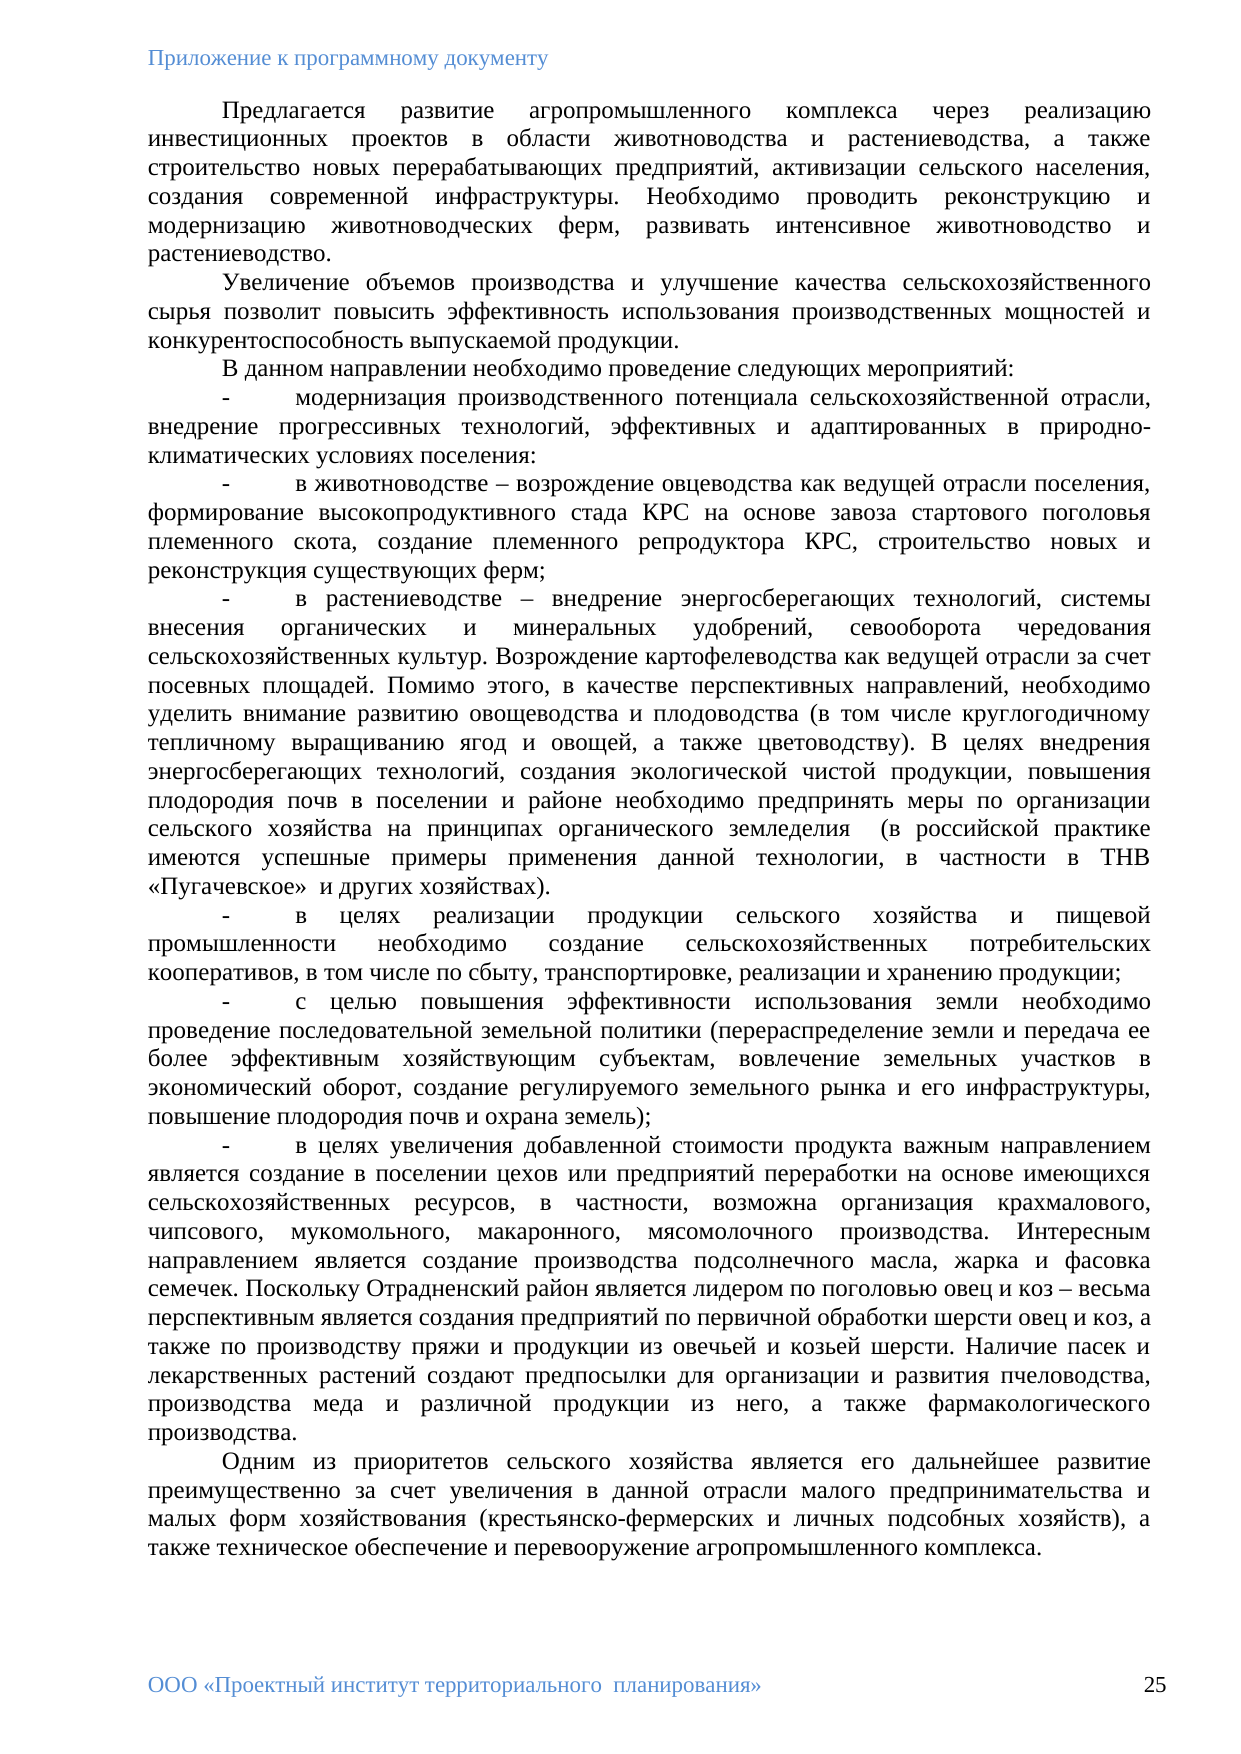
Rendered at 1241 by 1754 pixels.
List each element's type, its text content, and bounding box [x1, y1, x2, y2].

subtitle Одним из приоритетов сельского хозяйства является его дальнейшее развитие преимущественно за счет увеличения в данной отрасли малого предпринимательства и малых форм хозяйствования (крестьянско-фермерских и личных подсобных хозяйств), а также техническое обеспечение и перевооружение агропромышленного комплекса. [148, 1446, 1152, 1561]
subtitle - в целях реализации продукции сельского хозяйства и пищевой промышленности необходимо создание сельскохозяйственных потребительских кооперативов, в том числе по сбыту, транспортировке, реализации и хранению продукции; [148, 900, 1152, 986]
subtitle В данном направлении необходимо проведение следующих мероприятий: [148, 353, 1152, 382]
subtitle Увеличение объемов производства и улучшение качества сельскохозяйственного сырья позволит повысить эффективность использования производственных мощностей и конкурентоспособность выпускаемой продукции. [148, 267, 1152, 353]
subtitle Предлагается развитие агропромышленного комплекса через реализацию инвестиционных проектов в области животноводства и растениеводства, а также строительство новых перерабатывающих предприятий, активизации сельского населения, создания современной инфраструктуры. Необходимо проводить реконструкцию и модернизацию животноводческих ферм, развивать интенсивное животноводство и растениеводство. [148, 95, 1152, 267]
subtitle - с целью повышения эффективности использования земли необходимо проведение последовательной земельной политики (перераспределение земли и передача ее более эффективным хозяйствующим субъектам, вовлечение земельных участков в экономический оборот, создание регулируемого земельного рынка и его инфраструктуры, повышение плодородия почв и охрана земель); [148, 986, 1152, 1130]
subtitle - в животноводстве – возрождение овцеводства как ведущей отрасли поселения, формирование высокопродуктивного стада КРС на основе завоза стартового поголовья племенного скота, создание племенного репродуктора КРС, строительство новых и реконструкция существующих ферм; [148, 468, 1152, 583]
subtitle - в растениеводстве – внедрение энергосберегающих технологий, системы внесения органических и минеральных удобрений, севооборота чередования сельскохозяйственных культур. Возрождение картофелеводства как ведущей отрасли за счет посевных площадей. Помимо этого, в качестве перспективных направлений, необходимо уделить внимание развитию овощеводства и плодоводства (в том числе круглогодичному тепличному выращиванию ягод и овощей, а также цветоводству). В целях внедрения энергосберегающих технологий, создания экологической чистой продукции, повышения плодородия почв в поселении и районе необходимо предпринять меры по организации сельского хозяйства на принципах органического земледелия (в российской практике имеются успешные примеры применения данной технологии, в частности в ТНВ «Пугачевское» и других хозяйствах). [148, 583, 1152, 900]
subtitle - в целях увеличения добавленной стоимости продукта важным направлением является создание в поселении цехов или предприятий переработки на основе имеющихся сельскохозяйственных ресурсов, в частности, возможна организация крахмалового, чипсового, мукомольного, макаронного, мясомолочного производства. Интересным направлением является создание производства подсолнечного масла, жарка и фасовка семечек. Поскольку Отрадненский район является лидером по поголовью овец и коз – весьма перспективным является создания предприятий по первичной обработки шерсти овец и коз, а также по производству пряжи и продукции из овечьей и козьей шерсти. Наличие пасек и лекарственных растений создают предпосылки для организации и развития пчеловодства, производства меда и различной продукции из него, а также фармакологического производства. [148, 1130, 1152, 1446]
subtitle - модернизация производственного потенциала сельскохозяйственной отрасли, внедрение прогрессивных технологий, эффективных и адаптированных в природно-климатических условиях поселения: [148, 382, 1152, 468]
